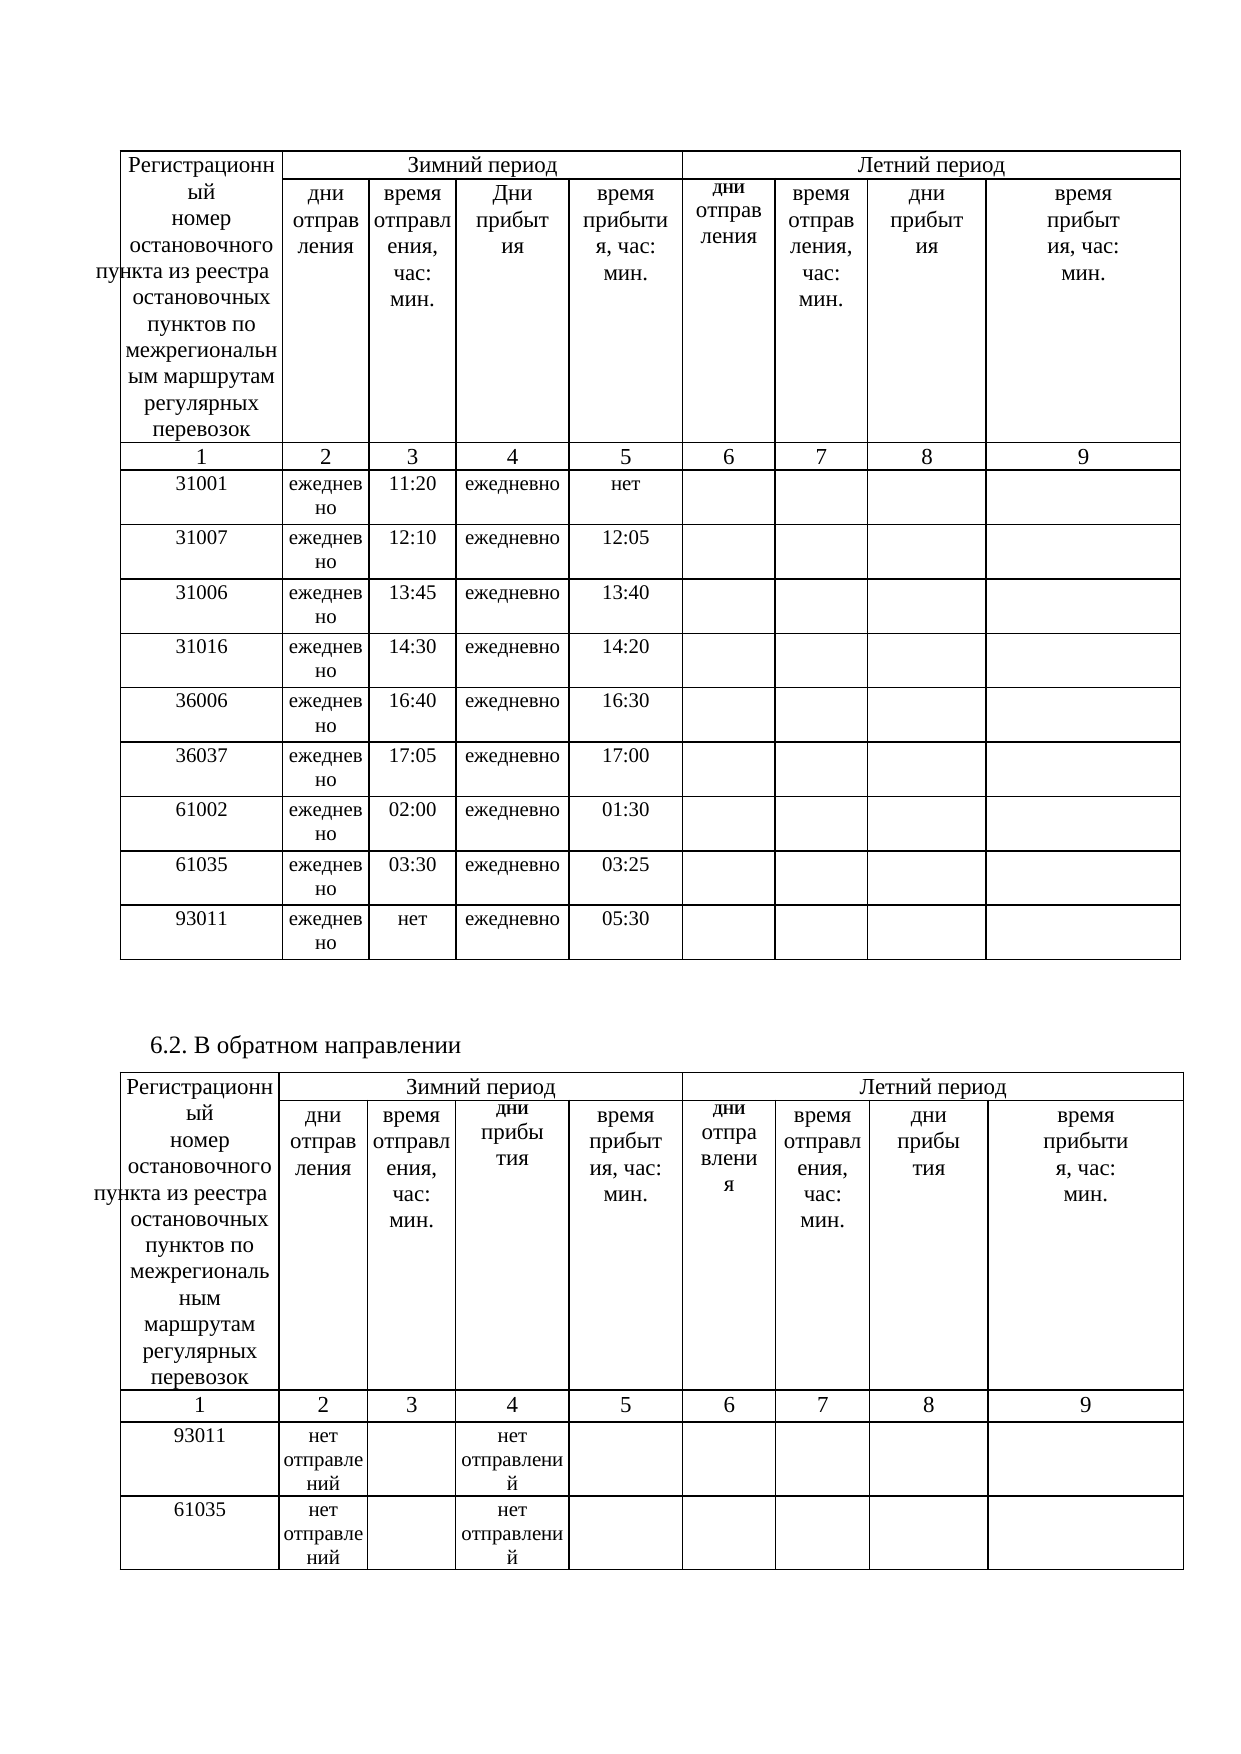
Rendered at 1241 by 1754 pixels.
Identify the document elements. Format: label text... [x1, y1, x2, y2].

table_cell [683, 471, 774, 524]
table_cell дни отправ ления [283, 180, 368, 441]
table_cell [868, 852, 985, 904]
table_cell нет [570, 471, 682, 524]
table_cell [368, 1423, 455, 1495]
table_cell [683, 906, 774, 959]
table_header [121, 1073, 278, 1389]
table_cell ежедневно [283, 797, 368, 850]
text 6.2. В обратном направлении [150, 1030, 1090, 1059]
table_cell ДНИ отправ ления [683, 180, 774, 441]
table_cell 4 [456, 1391, 568, 1421]
table_cell время прибыт ия, час: мин. [987, 180, 1180, 441]
table_cell 16:30 [570, 688, 682, 741]
table_cell ежедневно [457, 797, 568, 850]
table_cell 93011 [121, 1423, 278, 1495]
table_cell ежедневно [283, 852, 368, 904]
table_cell [868, 471, 985, 524]
table_cell [683, 525, 774, 578]
table_cell ежедневно [283, 906, 368, 959]
table_cell [570, 1497, 682, 1569]
table_cell 61035 [121, 1497, 278, 1569]
table_cell [987, 580, 1180, 632]
table_cell 16:40 [370, 688, 455, 741]
table_cell 36037 [121, 743, 282, 796]
table_cell нет отправлений [280, 1497, 367, 1569]
table_cell 31007 [121, 525, 282, 578]
table_cell [776, 471, 867, 524]
table_cell 01:30 [570, 797, 682, 850]
table_cell 31001 [121, 471, 282, 524]
table_cell [868, 688, 985, 741]
table_cell [868, 525, 985, 578]
table_cell 5 [570, 443, 682, 469]
table_cell 6 [683, 443, 774, 469]
table_cell [683, 743, 774, 796]
table_cell нет [370, 906, 455, 959]
table_cell [989, 1497, 1183, 1569]
table_cell ежедневно [457, 906, 568, 959]
table_header Летний период [683, 152, 1180, 178]
table_cell 14:20 [570, 634, 682, 687]
table_cell 17:00 [570, 743, 682, 796]
table_cell [683, 1497, 775, 1569]
table_cell время прибыти я, час: мин. [989, 1101, 1183, 1389]
table_cell 13:45 [370, 580, 455, 632]
table_cell [683, 1423, 775, 1495]
table_cell [570, 1423, 682, 1495]
table_cell 02:00 [370, 797, 455, 850]
table_cell [683, 688, 774, 741]
table_cell [868, 797, 985, 850]
table_cell [776, 906, 867, 959]
table_cell [870, 1423, 987, 1495]
table_cell 7 [776, 443, 867, 469]
table_cell 4 [457, 443, 568, 469]
table_cell дни прибы тия [870, 1101, 987, 1389]
table_cell нет отправлений [456, 1423, 568, 1495]
table_cell [776, 797, 867, 850]
table_header Зимний период [280, 1073, 682, 1099]
table_cell 7 [776, 1391, 869, 1421]
table_cell ежедневно [457, 471, 568, 524]
table_header Регистрационный номер остановочного пункта из реестра остановочных пунктов по межрегиональным маршрутам регулярных перевозок [121, 152, 282, 441]
table_cell время прибыт ия, час: мин. [570, 1101, 682, 1389]
table_cell 8 [868, 443, 985, 469]
table_cell [776, 1497, 869, 1569]
table_cell [683, 797, 774, 850]
table_cell 03:30 [370, 852, 455, 904]
table_cell ежедневно [457, 580, 568, 632]
table_cell [776, 743, 867, 796]
table_cell 13:40 [570, 580, 682, 632]
table_cell [987, 743, 1180, 796]
table_cell 14:30 [370, 634, 455, 687]
table_cell 3 [368, 1391, 455, 1421]
table_cell [776, 634, 867, 687]
table_cell время отправл ения, час: мин. [368, 1101, 455, 1389]
table_cell ежедневно [457, 634, 568, 687]
table_cell время отправл ения, час: мин. [776, 1101, 869, 1389]
table_cell [776, 1423, 869, 1495]
table_cell 17:05 [370, 743, 455, 796]
table_cell нет отправлений [280, 1423, 367, 1495]
table_cell 8 [870, 1391, 987, 1421]
table_cell [868, 743, 985, 796]
table_cell ежедневно [283, 688, 368, 741]
table_cell [987, 906, 1180, 959]
table_cell 5 [570, 1391, 682, 1421]
table_cell [870, 1497, 987, 1569]
table_cell [683, 580, 774, 632]
table_cell [776, 688, 867, 741]
table_cell [683, 634, 774, 687]
table_cell [776, 852, 867, 904]
table_cell [368, 1497, 455, 1569]
table_cell ежедневно [283, 743, 368, 796]
table_cell 2 [283, 443, 368, 469]
table_header Летний период [683, 1073, 1183, 1099]
table_cell [868, 634, 985, 687]
table_cell 03:25 [570, 852, 682, 904]
table_cell [987, 688, 1180, 741]
table_cell 12:10 [370, 525, 455, 578]
table_cell дни отправ ления [280, 1101, 367, 1389]
table_cell ежедневно [283, 525, 368, 578]
table_cell [989, 1423, 1183, 1495]
table_cell [776, 525, 867, 578]
table_cell 2 [280, 1391, 367, 1421]
table_cell время отправ ления, час: мин. [776, 180, 867, 441]
table_cell 93011 [121, 906, 282, 959]
table_cell ежедневно [283, 634, 368, 687]
table_cell ДНИ отпра влени я [683, 1101, 775, 1389]
table_cell 1 [121, 1391, 278, 1421]
table_cell [776, 580, 867, 632]
table_cell [987, 797, 1180, 850]
table_cell 9 [989, 1391, 1183, 1421]
table_cell ежедневно [283, 471, 368, 524]
table_cell дни прибыт ия [868, 180, 985, 441]
table_cell 61035 [121, 852, 282, 904]
table_cell [987, 471, 1180, 524]
table_cell 05:30 [570, 906, 682, 959]
table_cell 6 [683, 1391, 775, 1421]
table_cell 3 [370, 443, 455, 469]
table_cell [683, 852, 774, 904]
table_cell ежедневно [457, 743, 568, 796]
table_cell [987, 852, 1180, 904]
table_cell ежедневно [283, 580, 368, 632]
table_cell 31016 [121, 634, 282, 687]
table_cell [868, 906, 985, 959]
table_cell [868, 580, 985, 632]
table_cell нет отправлений [456, 1497, 568, 1569]
table_cell [987, 525, 1180, 578]
table_cell 36006 [121, 688, 282, 741]
table_cell время отправл ения, час: мин. [370, 180, 455, 441]
table_cell 11:20 [370, 471, 455, 524]
table_cell ежедневно [457, 688, 568, 741]
table_cell 9 [987, 443, 1180, 469]
table_cell время прибыти я, час: мин. [570, 180, 682, 441]
table_header Зимний период [283, 152, 682, 178]
table_cell 31006 [121, 580, 282, 632]
table_cell Дни прибыт ия [457, 180, 568, 441]
table_cell ежедневно [457, 852, 568, 904]
table_cell 1 [121, 443, 282, 469]
table_cell 12:05 [570, 525, 682, 578]
table_cell [987, 634, 1180, 687]
table_cell ДНИ прибы тия [456, 1101, 568, 1389]
table_cell 61002 [121, 797, 282, 850]
table_cell ежедневно [457, 525, 568, 578]
